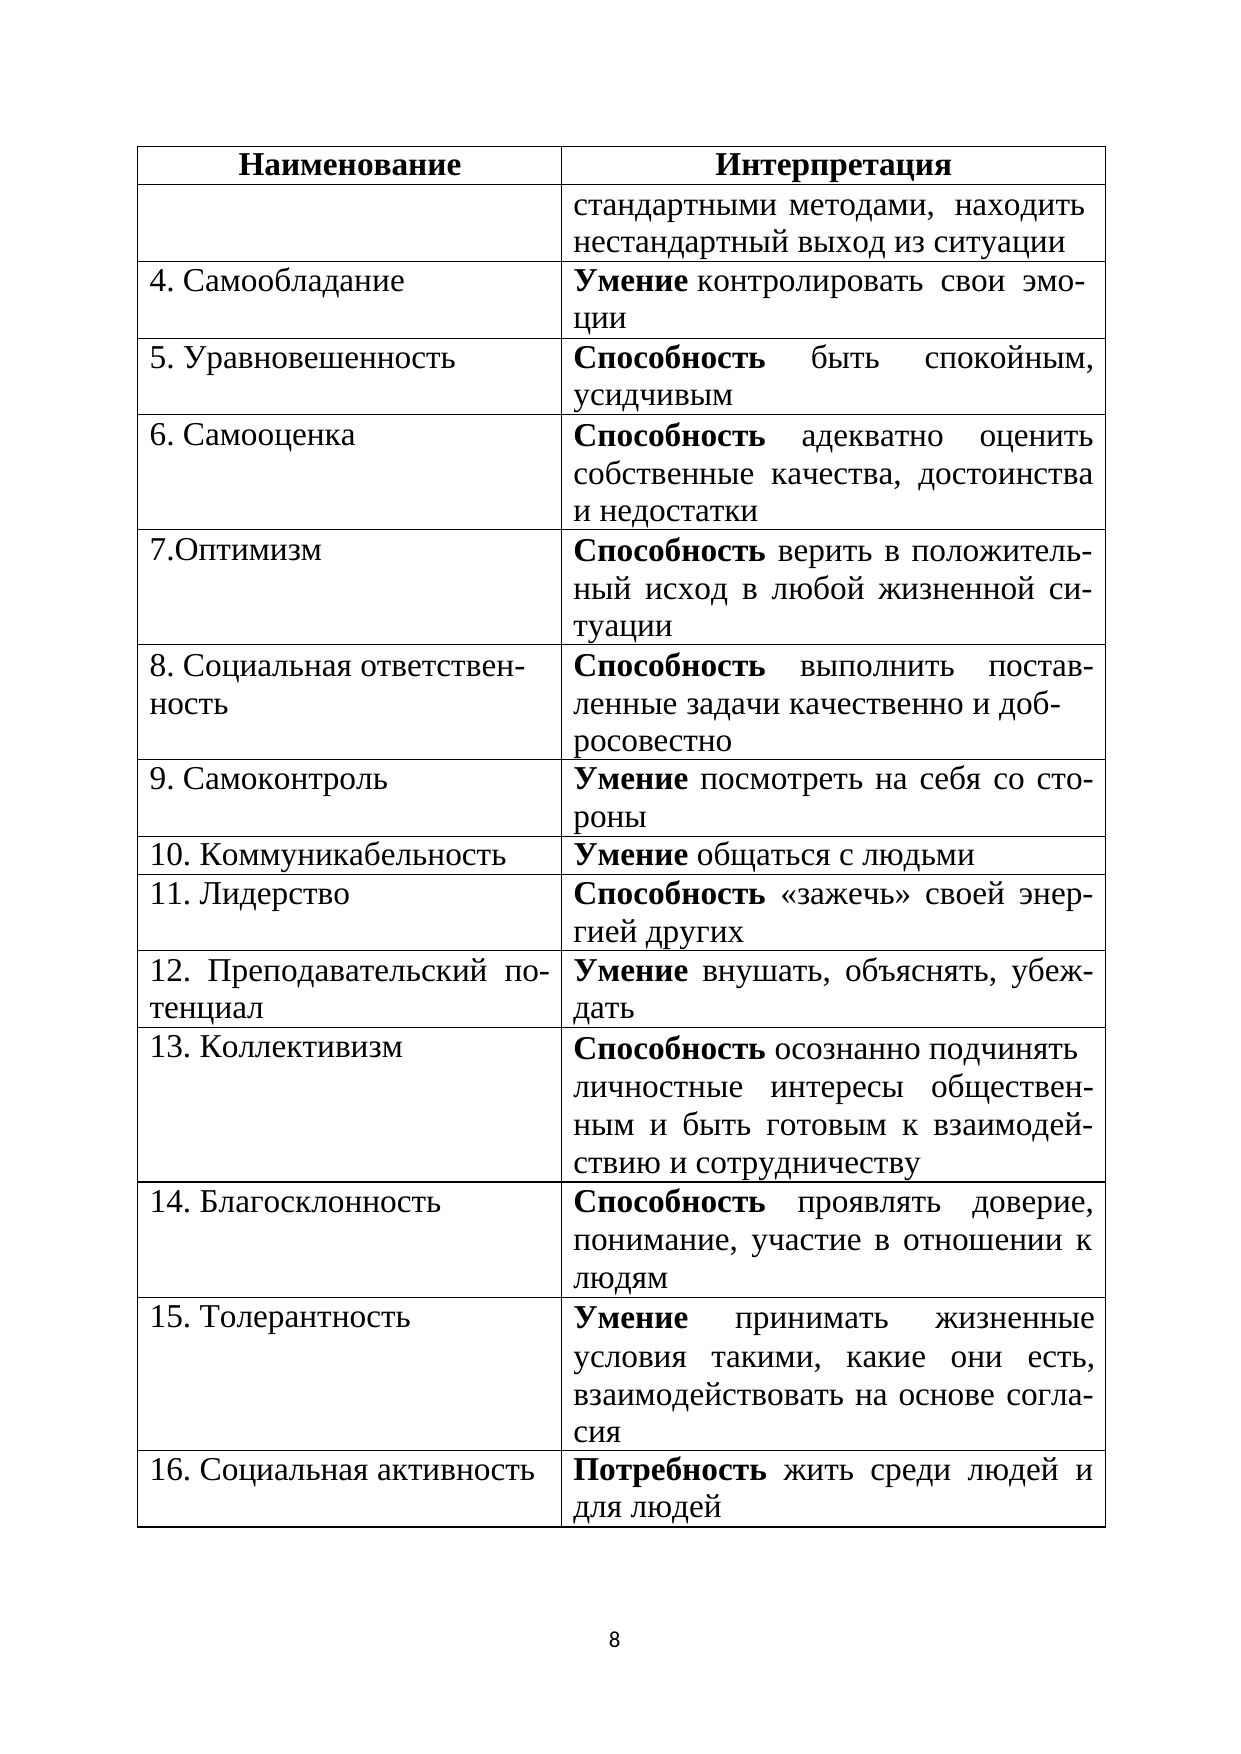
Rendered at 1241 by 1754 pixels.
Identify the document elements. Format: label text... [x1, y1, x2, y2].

table_cell Умение принимать жизненные условия такими, какие они есть, взаимодействовать на основе согла- сия [562, 1298, 1105, 1450]
table_cell Способность быть спокойным, усидчивым [562, 339, 1105, 414]
table_cell 13. Коллективизм [138, 1028, 561, 1181]
table_cell 15. Толерантность [138, 1298, 561, 1450]
table_cell Потребность жить среди людей и для людей [562, 1451, 1105, 1526]
table_cell Способность адекватно оценить собственные качества, достоинства и недостатки [562, 415, 1105, 529]
table_cell Способность верить в положитель- ный исход в любой жизненной си- туации [562, 530, 1105, 644]
table_cell 8. Социальная ответствен- ность [138, 645, 561, 759]
table_cell Умение внушать, объяснять, убеж- дать [562, 951, 1105, 1027]
table_header Интерпретация [562, 147, 1105, 184]
table_cell Умение посмотреть на себя со сто- роны [562, 760, 1105, 836]
table_cell 9. Самоконтроль [138, 760, 561, 836]
table_header Наименование [138, 147, 561, 184]
table_cell Умение контролировать свои эмо- ции [562, 262, 1105, 337]
table_cell 10. Коммуникабельность [138, 837, 561, 874]
table_cell 6. Самооценка [138, 415, 561, 529]
table_cell Способность выполнить постав- ленные задачи качественно и доб- росовестно [562, 645, 1105, 759]
table_cell Способность осознанно подчинять личностные интересы обществен- ным и быть готовым к взаимодей- ствию и сотрудничеству [562, 1028, 1105, 1181]
table_cell стандартными методами, находить нестандартный выход из ситуации [562, 185, 1105, 261]
table_cell Способность проявлять доверие, понимание, участие в отношении к людям [562, 1183, 1105, 1297]
table_cell 7.Оптимизм [138, 530, 561, 644]
table_cell 11. Лидерство [138, 875, 561, 950]
table_cell 14. Благосклонность [138, 1183, 561, 1297]
table_cell Умение общаться с людьми [562, 837, 1105, 874]
table_cell 12. Преподавательский по- тенциал [138, 951, 561, 1027]
table_cell Способность «зажечь» своей энер- гией других [562, 875, 1105, 950]
table_cell 4. Самообладание [138, 262, 561, 337]
table_cell 16. Социальная активность [138, 1451, 561, 1526]
table_cell 5. Уравновешенность [138, 339, 561, 414]
table_cell [138, 185, 561, 261]
